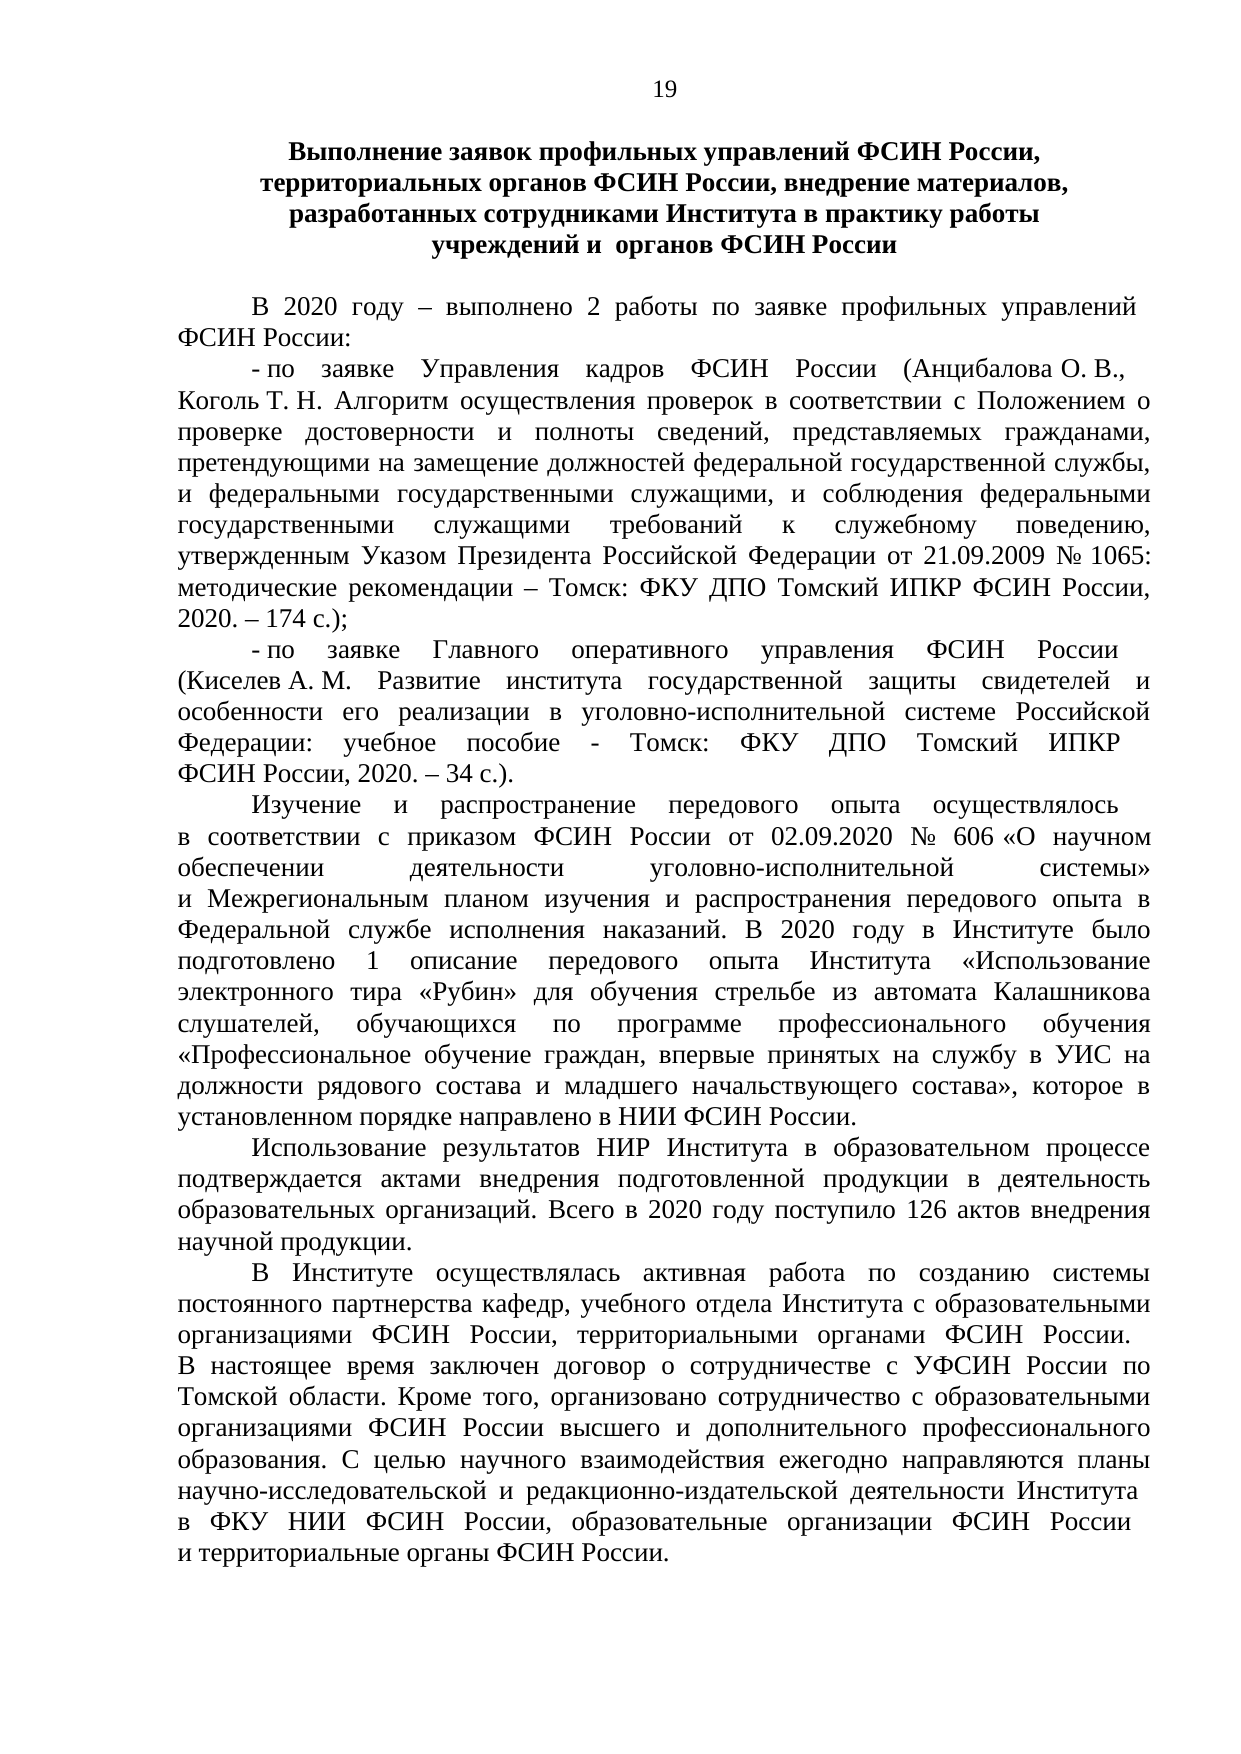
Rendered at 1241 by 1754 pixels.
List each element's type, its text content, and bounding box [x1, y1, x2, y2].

text В 2020 году – выполнено 2 работы по заявке профильных управлений ФСИН России: [177, 290, 1152, 353]
text В Институте осуществлялась активная работа по созданию системы постоянного партнерства кафедр, учебного отдела Института с образовательными организациями ФСИН России, территориальными органами ФСИН России. В настоящее время заключен договор о сотрудничестве с УФСИН России по Томской области. Кроме того, организовано сотрудничество с образовательными организациями ФСИН России высшего и дополнительного профессионального образования. С целью научного взаимодействия ежегодно направляются планы научно-исследовательской и редакционно-издательской деятельности Института в ФКУ НИИ ФСИН России, образовательные организации ФСИН России и территориальные органы ФСИН России. [177, 1256, 1152, 1567]
text Выполнение заявок профильных управлений ФСИН России, территориальных органов ФСИН России, внедрение материалов, разработанных сотрудниками Института в практику работы [177, 134, 1152, 228]
text учреждений и органов ФСИН России [177, 228, 1152, 259]
text Использование результатов НИР Института в образовательном процессе подтверждается актами внедрения подготовленной продукции в деятельность образовательных организаций. Всего в 2020 году поступило 126 актов внедрения научной продукции. [177, 1131, 1152, 1256]
list - по заявке Управления кадров ФСИН России (Анцибалова О. В., Коголь Т. Н. Алгоритм осуществления проверок в соответствии с Положением о проверке достоверности и полноты сведений, представляемых гражданами, претендующими на замещение должностей федеральной государственной службы, и федеральными государственными служащими, и соблюдения федеральными государственными служащими требований к служебному поведению, утвержденным Указом Президента Российской Федерации от 21.09.2009 № 1065: методические рекомендации – Томск: ФКУ ДПО Томский ИПКР ФСИН России, 2020. – 174 с.); [177, 353, 1152, 633]
list - по заявке Главного оперативного управления ФСИН России (Киселев А. М. Развитие института государственной защиты свидетелей и особенности его реализации в уголовно-исполнительной системе Российской Федерации: учебное пособие - Томск: ФКУ ДПО Томский ИПКР ФСИН России, 2020. – 34 с.). [177, 633, 1152, 789]
text Изучение и распространение передового опыта осуществлялось в соответствии с приказом ФСИН России от 02.09.2020 № 606 «О научном обеспечении деятельности уголовно-исполнительной системы» и Межрегиональным планом изучения и распространения передового опыта в Федеральной службе исполнения наказаний. В 2020 году в Институте было подготовлено 1 описание передового опыта Института «Использование электронного тира «Рубин» для обучения стрельбе из автомата Калашникова слушателей, обучающихся по программе профессионального обучения «Профессиональное обучение граждан, впервые принятых на службу в УИС на должности рядового состава и младшего начальствующего состава», которое в установленном порядке направлено в НИИ ФСИН России. [177, 789, 1152, 1131]
